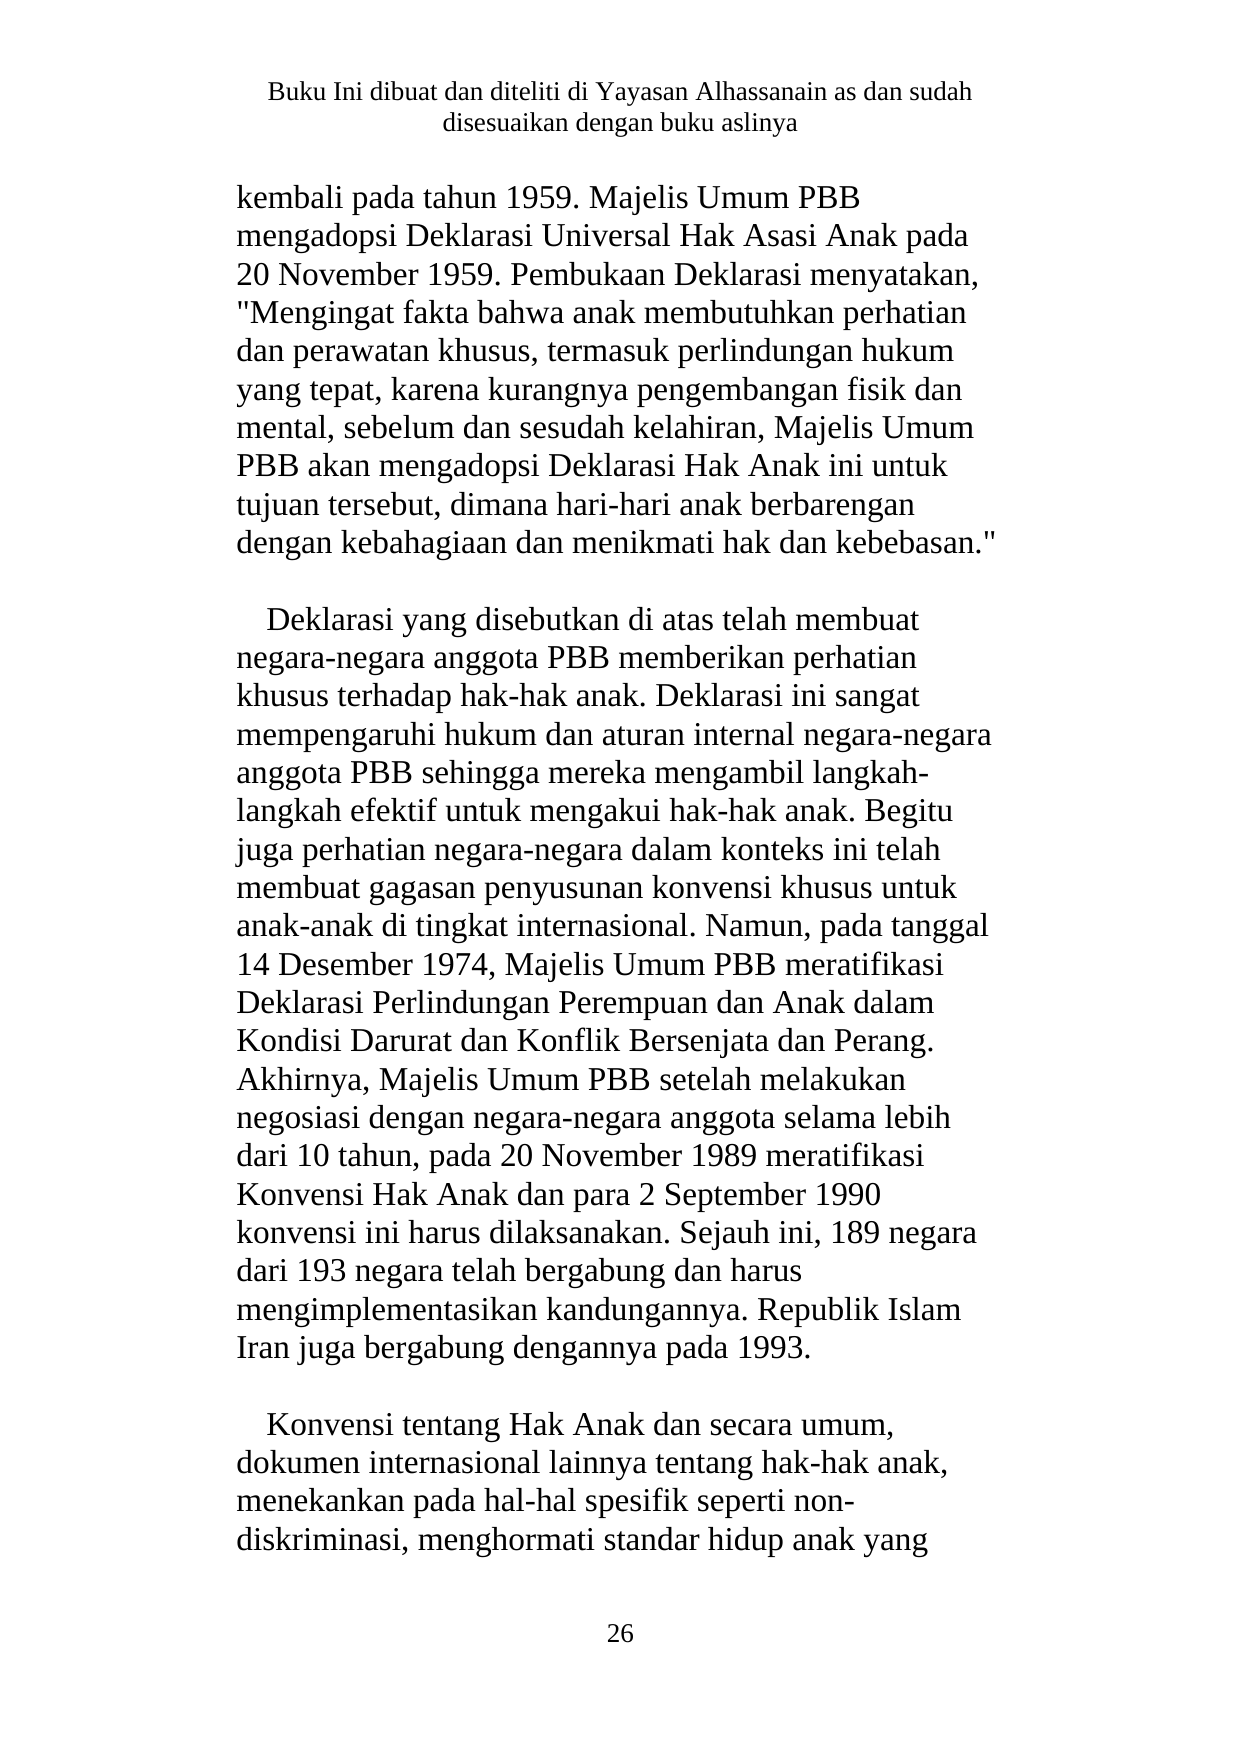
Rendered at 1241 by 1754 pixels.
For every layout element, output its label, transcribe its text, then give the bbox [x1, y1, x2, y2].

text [236, 1404, 1004, 1557]
text Deklarasi yang disebutkan di atas telah membuat negara-negara anggota PBB memberikan perhatian khusus terhadap hak-hak anak. Deklarasi ini sangat mempengaruhi hukum dan aturan internal negara-negara anggota PBB sehingga mereka mengambil langkah-langkah efektif untuk mengakui hak-hak anak. Begitu juga perhatian negara-negara dalam konteks ini telah membuat gagasan penyusunan konvensi khusus untuk anak-anak di tingkat internasional. Namun, pada tanggal 14 Desember 1974, Majelis Umum PBB meratifikasi Deklarasi Perlindungan Perempuan dan Anak dalam Kondisi Darurat dan Konflik Bersenjata dan Perang. Akhirnya, Majelis Umum PBB setelah melakukan negosiasi dengan negara-negara anggota selama lebih dari 10 tahun, pada 20 November 1989 meratifikasi Konvensi Hak Anak dan para 2 September 1990 konvensi ini harus dilaksanakan. Sejauh ini, 189 negara dari 193 negara telah bergabung dan harus mengimplementasikan kandungannya. Republik Islam Iran juga bergabung dengannya pada 1993. [236, 599, 1004, 1366]
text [236, 177, 1004, 561]
